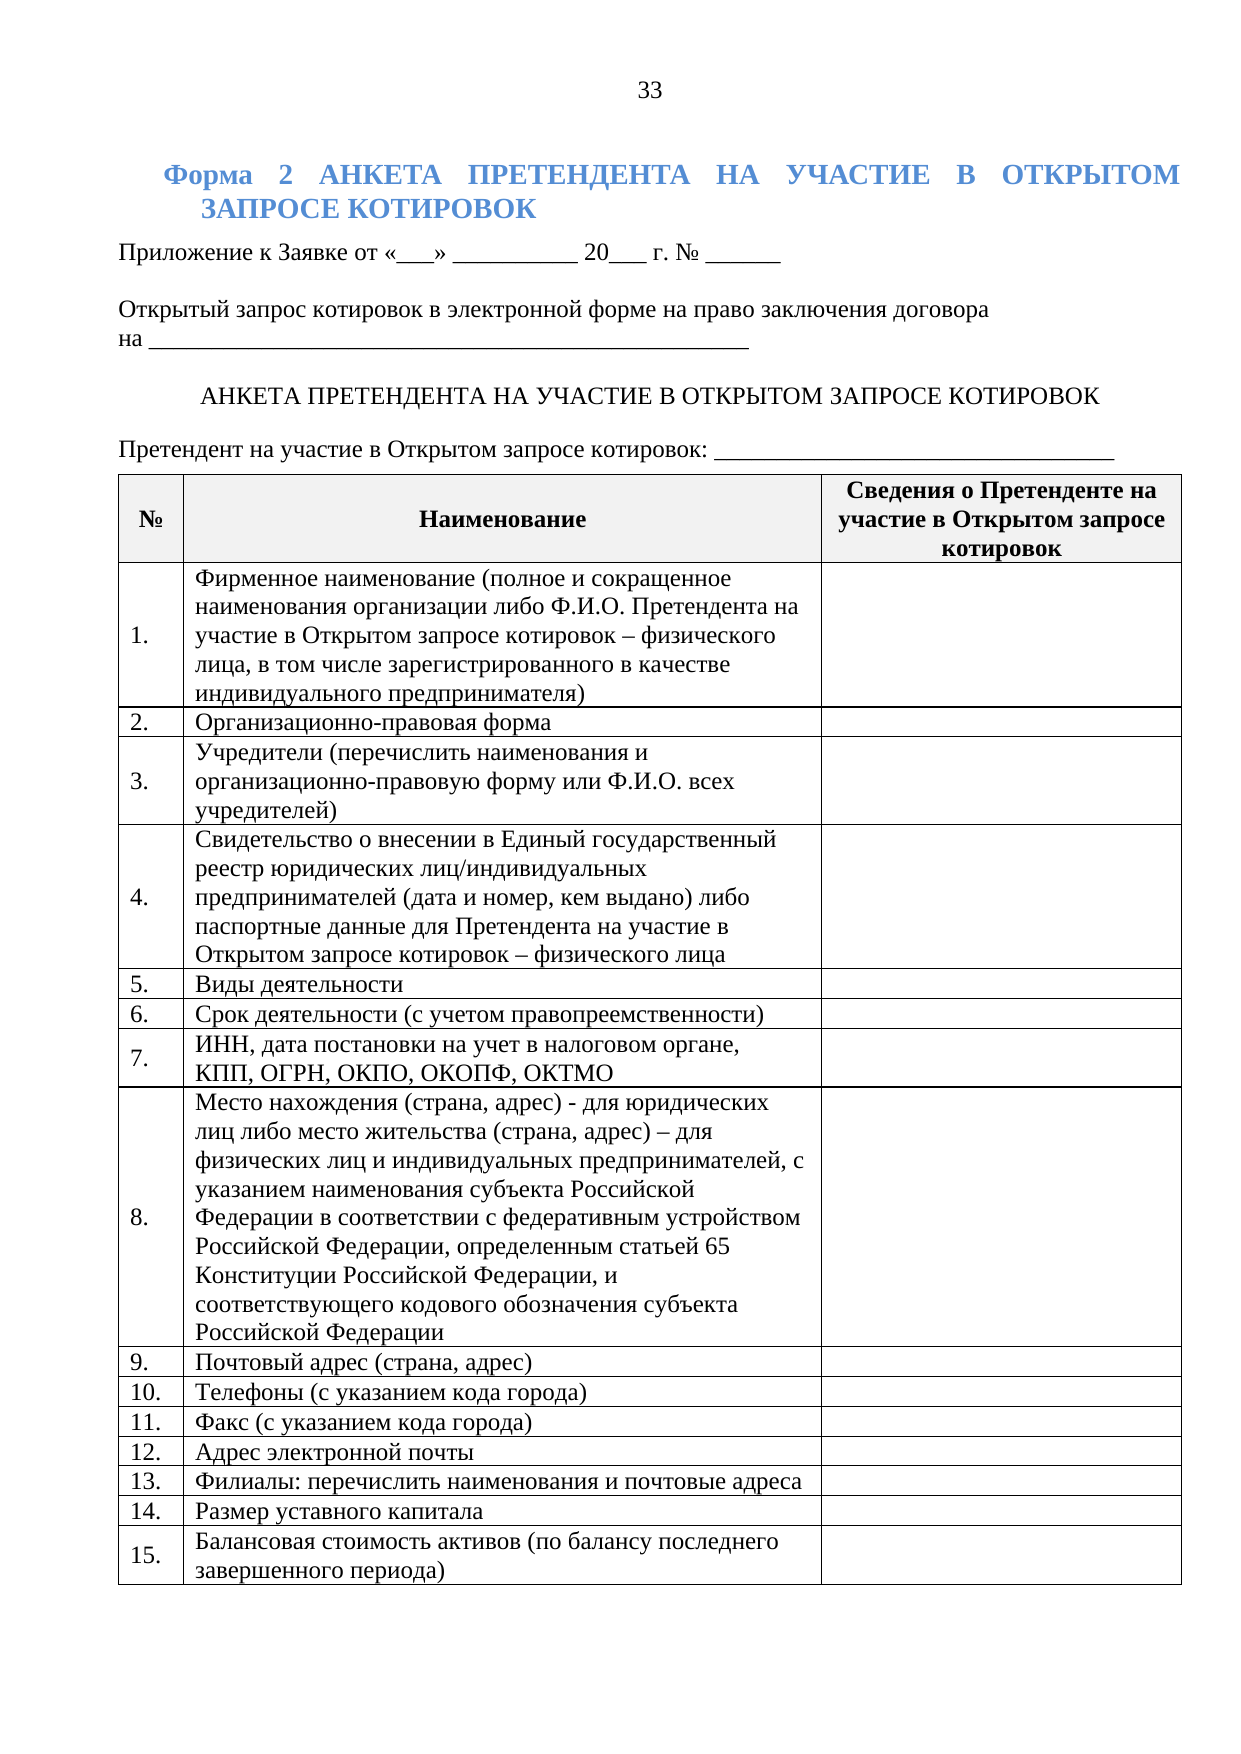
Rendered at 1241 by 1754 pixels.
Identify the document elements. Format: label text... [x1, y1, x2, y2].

table_header Наименование [184, 475, 821, 562]
table_cell 14. [119, 1496, 183, 1525]
table_cell 1. [119, 563, 183, 706]
table_cell Размер уставного капитала [184, 1496, 821, 1525]
table_cell [822, 563, 1181, 706]
table_cell [822, 1377, 1181, 1406]
table_cell [822, 969, 1181, 998]
table_cell [822, 1029, 1181, 1086]
table_cell [822, 1407, 1181, 1436]
table_cell 6. [119, 999, 183, 1028]
table_cell [822, 1526, 1181, 1583]
table_header № [119, 475, 183, 562]
table_cell Почтовый адрес (страна, адрес) [184, 1347, 821, 1376]
table_cell [822, 737, 1181, 823]
table_cell [822, 825, 1181, 968]
table_cell 4. [119, 825, 183, 968]
table_cell Филиалы: перечислить наименования и почтовые адреса [184, 1466, 821, 1495]
table_cell 11. [119, 1407, 183, 1436]
table_cell 10. [119, 1377, 183, 1406]
table_cell Фирменное наименование (полное и сокращенное наименования организации либо Ф.И.О. Претендента на участие в Открытом запросе котировок – физического лица, в том числе зарегистрированного в качестве индивидуального предпринимателя) [184, 563, 821, 706]
table_cell Учредители (перечислить наименования и организационно-правовую форму или Ф.И.О. всех учредителей) [184, 737, 821, 823]
table_cell 13. [119, 1466, 183, 1495]
table_cell Балансовая стоимость активов (по балансу последнего завершенного периода) [184, 1526, 821, 1583]
table_cell 8. [119, 1088, 183, 1346]
table_cell [822, 1496, 1181, 1525]
table_cell 3. [119, 737, 183, 823]
table_cell ИНН, дата постановки на учет в налоговом органе, КПП, ОГРН, ОКПО, ОКОПФ, ОКТМО [184, 1029, 821, 1086]
table_cell 15. [119, 1526, 183, 1583]
table_cell Адрес электронной почты [184, 1437, 821, 1465]
table_cell 9. [119, 1347, 183, 1376]
table_cell Место нахождения (страна, адрес) - для юридических лиц либо место жительства (страна, адрес) – для физических лиц и индивидуальных предпринимателей, с указанием наименования субъекта Российской Федерации в соответствии с федеративным устройством Российской Федерации, определенным статьей 65 Конституции Российской Федерации, и соответствующего кодового обозначения субъекта Российской Федерации [184, 1088, 821, 1346]
table_cell Факс (с указанием кода города) [184, 1407, 821, 1436]
table_header Сведения о Претенденте на участие в Открытом запросе котировок [822, 475, 1181, 562]
table_cell [822, 1437, 1181, 1465]
table_cell [822, 1088, 1181, 1346]
table_cell Телефоны (с указанием кода города) [184, 1377, 821, 1406]
text АНКЕТА ПРЕТЕНДЕНТА НА УЧАСТИЕ В ОТКРЫТОМ ЗАПРОСЕ КОТИРОВОК [118, 381, 1181, 409]
table_cell [822, 1347, 1181, 1376]
table_cell [822, 708, 1181, 736]
subtitle Форма 2 АНКЕТА ПРЕТЕНДЕНТА НА УЧАСТИЕ В ОТКРЫТОМ ЗАПРОСЕ КОТИРОВОК [163, 157, 1181, 224]
text Претендент на участие в Открытом запросе котировок: ________________________________ [118, 434, 1181, 462]
text Приложение к Заявке от «___» __________ 20___ г. № ______ [118, 237, 1181, 266]
table_cell Организационно-правовая форма [184, 708, 821, 736]
table_cell 2. [119, 708, 183, 736]
table_cell [822, 1466, 1181, 1495]
table_cell [822, 999, 1181, 1028]
table_cell 12. [119, 1437, 183, 1465]
table_cell Виды деятельности [184, 969, 821, 998]
table_cell 7. [119, 1029, 183, 1086]
table_cell 5. [119, 969, 183, 998]
table_cell Свидетельство о внесении в Единый государственный реестр юридических лиц/индивидуальных предпринимателей (дата и номер, кем выдано) либо паспортные данные для Претендента на участие в Открытом запросе котировок – физического лица [184, 825, 821, 968]
text на ________________________________________________ [118, 323, 1181, 352]
table_cell Срок деятельности (с учетом правопреемственности) [184, 999, 821, 1028]
text Открытый запрос котировок в электронной форме на право заключения договора [118, 294, 1181, 323]
